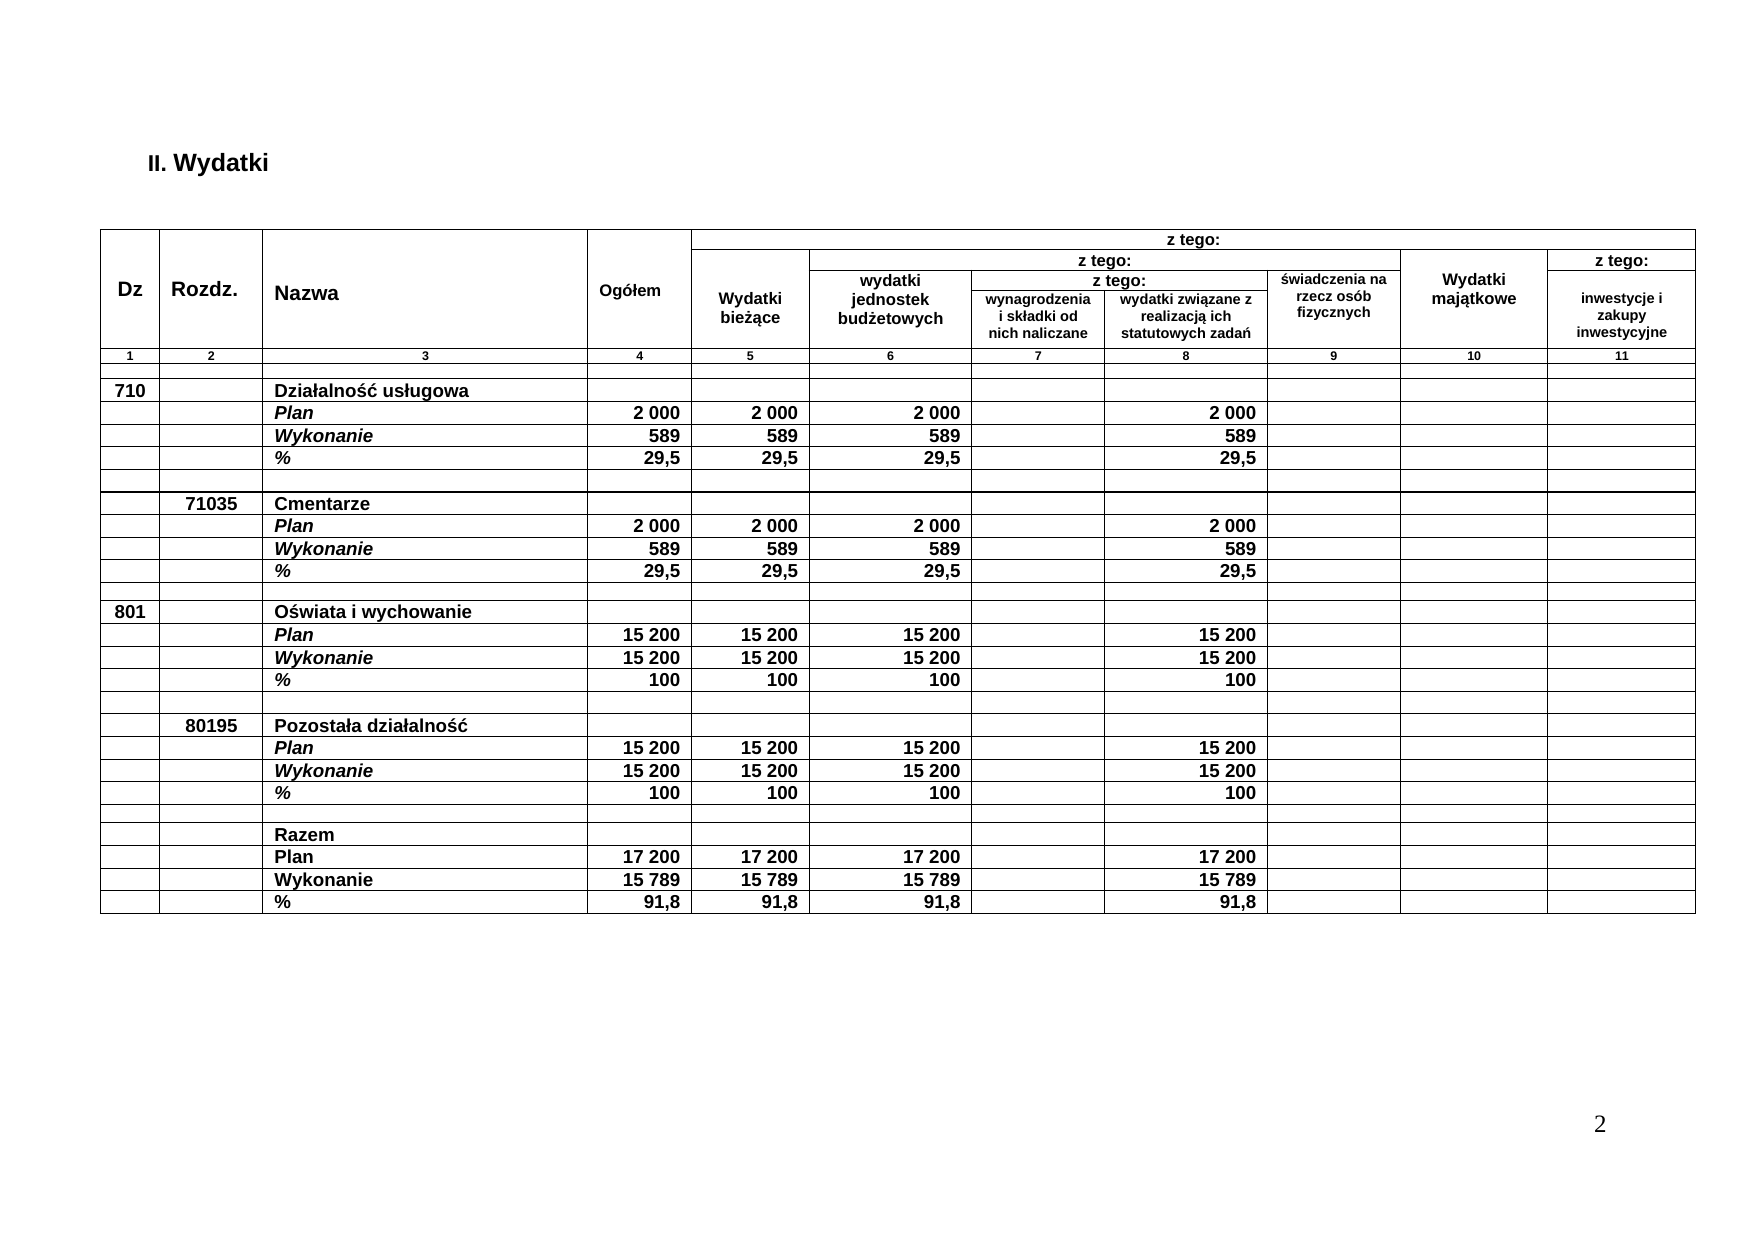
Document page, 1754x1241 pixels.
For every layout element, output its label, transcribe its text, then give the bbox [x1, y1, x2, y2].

table_cell 100 [692, 669, 809, 691]
table_cell [588, 379, 691, 401]
table_cell [810, 470, 971, 491]
table_cell % [263, 447, 587, 469]
table_cell [1105, 493, 1267, 514]
table_cell [972, 538, 1104, 559]
text II. Wydatki [148, 148, 1606, 176]
table_cell 589 [1105, 538, 1267, 559]
table_cell [1268, 737, 1400, 758]
table_cell [692, 583, 809, 600]
table_cell [972, 737, 1104, 758]
table_cell [1401, 823, 1547, 845]
table_cell [972, 560, 1104, 582]
table_cell [160, 869, 262, 890]
table_cell Plan [263, 737, 587, 758]
table_cell 5 [692, 349, 809, 363]
table_cell 15 200 [692, 624, 809, 646]
table_cell 29,5 [810, 447, 971, 469]
table_cell [101, 846, 159, 867]
table_cell [160, 470, 262, 491]
table_cell Wykonanie [263, 538, 587, 559]
table_cell 2 000 [810, 402, 971, 423]
table_cell [1268, 891, 1400, 913]
table_cell [101, 364, 159, 378]
table_cell [101, 737, 159, 758]
table_cell [160, 560, 262, 582]
table_cell 10 [1401, 349, 1547, 363]
table_cell [101, 402, 159, 423]
table_cell [588, 470, 691, 491]
table_cell 11 [1548, 349, 1695, 363]
table_cell 15 200 [1105, 737, 1267, 758]
table_cell [1548, 760, 1695, 781]
table_cell 15 200 [692, 647, 809, 668]
table_cell [588, 714, 691, 736]
table_cell [263, 470, 587, 491]
table_cell 15 200 [588, 624, 691, 646]
table_cell [692, 692, 809, 713]
table_cell [1105, 714, 1267, 736]
table_cell Wykonanie [263, 869, 587, 890]
table_cell [972, 402, 1104, 423]
table_cell [101, 493, 159, 514]
table_cell [1268, 402, 1400, 423]
table_cell [101, 782, 159, 804]
table_cell 589 [692, 538, 809, 559]
table_cell [1268, 805, 1400, 822]
table_cell [692, 823, 809, 845]
table_cell 15 789 [1105, 869, 1267, 890]
table_cell z tego: [810, 250, 1400, 269]
table_cell [972, 425, 1104, 446]
table_cell [588, 364, 691, 378]
table_cell [1268, 823, 1400, 845]
table_cell [972, 692, 1104, 713]
table_cell z tego: [972, 271, 1267, 290]
table_cell [160, 805, 262, 822]
table_cell [972, 515, 1104, 537]
table_cell [1548, 891, 1695, 913]
table_cell [972, 493, 1104, 514]
table_cell [1548, 846, 1695, 867]
table_cell % [263, 782, 587, 804]
table_cell Oświata i wychowanie [263, 601, 587, 623]
table_cell 4 [588, 349, 691, 363]
table_cell [1268, 447, 1400, 469]
table_cell [1105, 601, 1267, 623]
table_cell 2 000 [1105, 402, 1267, 423]
table_cell [1105, 805, 1267, 822]
table_cell Wykonanie [263, 425, 587, 446]
table_cell 100 [810, 782, 971, 804]
table_cell 91,8 [1105, 891, 1267, 913]
table_cell [588, 692, 691, 713]
table_cell [1401, 782, 1547, 804]
table_cell wydatki jednostek budżetowych [810, 271, 971, 347]
table_cell świadczenia na rzecz osób fizycznych [1268, 271, 1400, 347]
table_cell [692, 601, 809, 623]
table_cell 2 [160, 349, 262, 363]
table_cell 17 200 [588, 846, 691, 867]
table_cell [1105, 379, 1267, 401]
table_cell [1548, 782, 1695, 804]
table_cell 589 [588, 425, 691, 446]
table_cell 2 000 [588, 515, 691, 537]
table_cell 100 [1105, 782, 1267, 804]
table_cell [101, 447, 159, 469]
table_cell [160, 823, 262, 845]
table_cell 15 200 [692, 737, 809, 758]
table_cell 589 [588, 538, 691, 559]
table_cell [1548, 714, 1695, 736]
table_cell 15 200 [810, 760, 971, 781]
table_cell [1268, 560, 1400, 582]
table_cell [1268, 869, 1400, 890]
table_cell [160, 538, 262, 559]
table_cell Wydatki majątkowe [1401, 250, 1547, 347]
table_cell [160, 737, 262, 758]
table_cell 2 000 [588, 402, 691, 423]
table_cell 29,5 [588, 447, 691, 469]
table_cell [972, 379, 1104, 401]
table_cell 15 200 [588, 737, 691, 758]
table_cell [1548, 560, 1695, 582]
table_header z tego: [692, 230, 1695, 249]
table_cell 91,8 [810, 891, 971, 913]
table_cell Cmentarze [263, 493, 587, 514]
table_cell [160, 515, 262, 537]
table_cell 17 200 [810, 846, 971, 867]
table_header Ogółem [588, 230, 691, 347]
table_cell [972, 447, 1104, 469]
table_cell [1401, 560, 1547, 582]
table_cell [692, 470, 809, 491]
table_cell [1548, 692, 1695, 713]
table_cell [101, 714, 159, 736]
table_cell [1548, 823, 1695, 845]
table_cell [692, 805, 809, 822]
table_cell 15 789 [692, 869, 809, 890]
table_cell [692, 714, 809, 736]
table_cell [1401, 846, 1547, 867]
table_cell [101, 647, 159, 668]
table_cell 91,8 [692, 891, 809, 913]
table_cell [1548, 493, 1695, 514]
table_cell [588, 583, 691, 600]
table_cell [1268, 647, 1400, 668]
table_cell [810, 493, 971, 514]
table_cell [972, 647, 1104, 668]
table_cell 29,5 [588, 560, 691, 582]
table_cell [101, 515, 159, 537]
table_cell [1401, 379, 1547, 401]
table_cell [810, 692, 971, 713]
table_cell [160, 425, 262, 446]
table_cell [692, 493, 809, 514]
table_cell [1268, 760, 1400, 781]
table_cell 80195 [160, 714, 262, 736]
table_cell 15 200 [1105, 647, 1267, 668]
table_cell [1268, 601, 1400, 623]
table_cell 100 [588, 669, 691, 691]
table_cell [972, 823, 1104, 845]
table_cell [101, 823, 159, 845]
table_cell [810, 823, 971, 845]
table_cell [1548, 515, 1695, 537]
table_cell 71035 [160, 493, 262, 514]
table_cell [1401, 402, 1547, 423]
table_cell [972, 583, 1104, 600]
table_cell [1268, 470, 1400, 491]
table_cell 29,5 [1105, 447, 1267, 469]
table_cell 589 [1105, 425, 1267, 446]
table_cell 1 [101, 349, 159, 363]
table_cell [1268, 364, 1400, 378]
table_cell [810, 714, 971, 736]
table_cell [101, 669, 159, 691]
table_cell 9 [1268, 349, 1400, 363]
table_cell Wykonanie [263, 647, 587, 668]
table_cell [160, 846, 262, 867]
table_cell 2 000 [692, 515, 809, 537]
table_header Rozdz. [160, 230, 262, 347]
table_cell [1548, 869, 1695, 890]
table_cell [160, 402, 262, 423]
table_cell [1401, 760, 1547, 781]
table_cell [101, 624, 159, 646]
table_cell [1401, 470, 1547, 491]
table_cell 3 [263, 349, 587, 363]
table_cell % [263, 891, 587, 913]
table_cell [1548, 364, 1695, 378]
table_cell [160, 782, 262, 804]
table_cell [1268, 425, 1400, 446]
table_cell [588, 805, 691, 822]
table_cell 589 [810, 538, 971, 559]
table_cell [1548, 647, 1695, 668]
table_cell [1268, 538, 1400, 559]
table_cell [972, 714, 1104, 736]
table_cell [692, 379, 809, 401]
table_cell [1401, 805, 1547, 822]
table_cell [160, 760, 262, 781]
table_cell [810, 379, 971, 401]
table_cell [1548, 379, 1695, 401]
table_cell [101, 470, 159, 491]
table_cell [101, 425, 159, 446]
table_cell Wykonanie [263, 760, 587, 781]
table_cell [1268, 714, 1400, 736]
table_cell [1401, 869, 1547, 890]
table_cell 15 200 [1105, 624, 1267, 646]
table_cell 15 789 [588, 869, 691, 890]
table_cell [972, 470, 1104, 491]
table_cell 91,8 [588, 891, 691, 913]
table_cell [972, 669, 1104, 691]
table_cell [1268, 669, 1400, 691]
table_cell [1268, 846, 1400, 867]
table_cell 17 200 [1105, 846, 1267, 867]
table_cell 801 [101, 601, 159, 623]
table_cell [160, 601, 262, 623]
table_cell Wydatki bieżące [692, 250, 809, 347]
table_cell [1105, 692, 1267, 713]
table_cell [1401, 624, 1547, 646]
table_cell 2 000 [692, 402, 809, 423]
table_cell 15 200 [810, 624, 971, 646]
table_cell [1105, 583, 1267, 600]
table_cell 100 [588, 782, 691, 804]
table_cell [1548, 669, 1695, 691]
table_cell 15 200 [692, 760, 809, 781]
table_cell [810, 364, 971, 378]
table_cell [972, 601, 1104, 623]
table_cell [160, 379, 262, 401]
table_cell 589 [692, 425, 809, 446]
table_cell wynagrodzenia i składki od nich naliczane [972, 291, 1104, 347]
table_cell Działalność usługowa [263, 379, 587, 401]
table_cell Razem [263, 823, 587, 845]
table_cell [101, 760, 159, 781]
table_cell [101, 560, 159, 582]
table_cell [263, 364, 587, 378]
table_cell [1401, 891, 1547, 913]
table_cell [1548, 402, 1695, 423]
table_cell 15 789 [810, 869, 971, 890]
table_cell 710 [101, 379, 159, 401]
table_cell 29,5 [810, 560, 971, 582]
table_cell [588, 823, 691, 845]
table_cell [972, 869, 1104, 890]
table_cell [101, 805, 159, 822]
table_cell [1401, 669, 1547, 691]
table_cell [101, 583, 159, 600]
table_cell [692, 364, 809, 378]
table_cell Pozostała działalność [263, 714, 587, 736]
table_cell 17 200 [692, 846, 809, 867]
table_cell Plan [263, 402, 587, 423]
table_cell [101, 869, 159, 890]
table_cell [588, 493, 691, 514]
table_cell 8 [1105, 349, 1267, 363]
table_cell 15 200 [1105, 760, 1267, 781]
table_cell 100 [1105, 669, 1267, 691]
table_cell [263, 692, 587, 713]
table_cell [1268, 379, 1400, 401]
table_cell [1401, 364, 1547, 378]
table_cell Plan [263, 515, 587, 537]
table_cell [160, 669, 262, 691]
table_cell [972, 805, 1104, 822]
table_cell [1105, 823, 1267, 845]
table_cell [1401, 601, 1547, 623]
table_cell [101, 891, 159, 913]
table_cell [1401, 515, 1547, 537]
table_cell [160, 583, 262, 600]
table_cell 2 000 [1105, 515, 1267, 537]
table_cell inwestycje i zakupy inwestycyjne [1548, 271, 1695, 347]
table_cell 2 000 [810, 515, 971, 537]
table_cell [1401, 647, 1547, 668]
table_cell 589 [810, 425, 971, 446]
table_cell 100 [810, 669, 971, 691]
table_cell [972, 782, 1104, 804]
table_cell z tego: [1548, 250, 1695, 269]
table_cell 15 200 [588, 647, 691, 668]
table_cell [1268, 583, 1400, 600]
table_cell 6 [810, 349, 971, 363]
table_cell [1268, 493, 1400, 514]
table_cell [1268, 624, 1400, 646]
table_cell [1548, 425, 1695, 446]
table_cell 7 [972, 349, 1104, 363]
table_cell [810, 583, 971, 600]
table_cell [1548, 538, 1695, 559]
table_cell [972, 760, 1104, 781]
table_cell [1548, 470, 1695, 491]
table_cell [1548, 583, 1695, 600]
table_cell [1105, 470, 1267, 491]
table_cell [1548, 447, 1695, 469]
table_header Nazwa [263, 230, 587, 347]
table_cell [1401, 583, 1547, 600]
table_cell [1401, 714, 1547, 736]
table_cell [160, 364, 262, 378]
table_cell [1401, 737, 1547, 758]
table_cell 29,5 [692, 560, 809, 582]
table_cell 29,5 [1105, 560, 1267, 582]
table_cell [1401, 493, 1547, 514]
table_cell [263, 583, 587, 600]
table_cell [1548, 805, 1695, 822]
table_cell [1268, 515, 1400, 537]
table_cell [810, 601, 971, 623]
table_cell [160, 891, 262, 913]
table_cell 15 200 [588, 760, 691, 781]
table_cell [160, 692, 262, 713]
table_cell [101, 538, 159, 559]
table_cell [972, 364, 1104, 378]
table_cell [263, 805, 587, 822]
table_cell [1401, 538, 1547, 559]
table_cell [1548, 737, 1695, 758]
table_cell [972, 624, 1104, 646]
table_cell [588, 601, 691, 623]
table_cell [160, 447, 262, 469]
table_cell [1268, 782, 1400, 804]
table_cell [1401, 447, 1547, 469]
table_cell [1548, 601, 1695, 623]
table_cell [1548, 624, 1695, 646]
table_cell 15 200 [810, 737, 971, 758]
table_cell wydatki związane z realizacją ich statutowych zadań [1105, 291, 1267, 347]
table_cell [1401, 425, 1547, 446]
table_cell [1401, 692, 1547, 713]
table_cell [972, 891, 1104, 913]
table_cell [1268, 692, 1400, 713]
table_cell Plan [263, 624, 587, 646]
table_header Dz [101, 230, 159, 347]
table_cell 29,5 [692, 447, 809, 469]
table_cell [160, 624, 262, 646]
table_cell % [263, 560, 587, 582]
table_cell 100 [692, 782, 809, 804]
table_cell [101, 692, 159, 713]
table_cell [160, 647, 262, 668]
table_cell % [263, 669, 587, 691]
table_cell 15 200 [810, 647, 971, 668]
table_cell [810, 805, 971, 822]
table_cell [972, 846, 1104, 867]
table_cell Plan [263, 846, 587, 867]
table_cell [1105, 364, 1267, 378]
